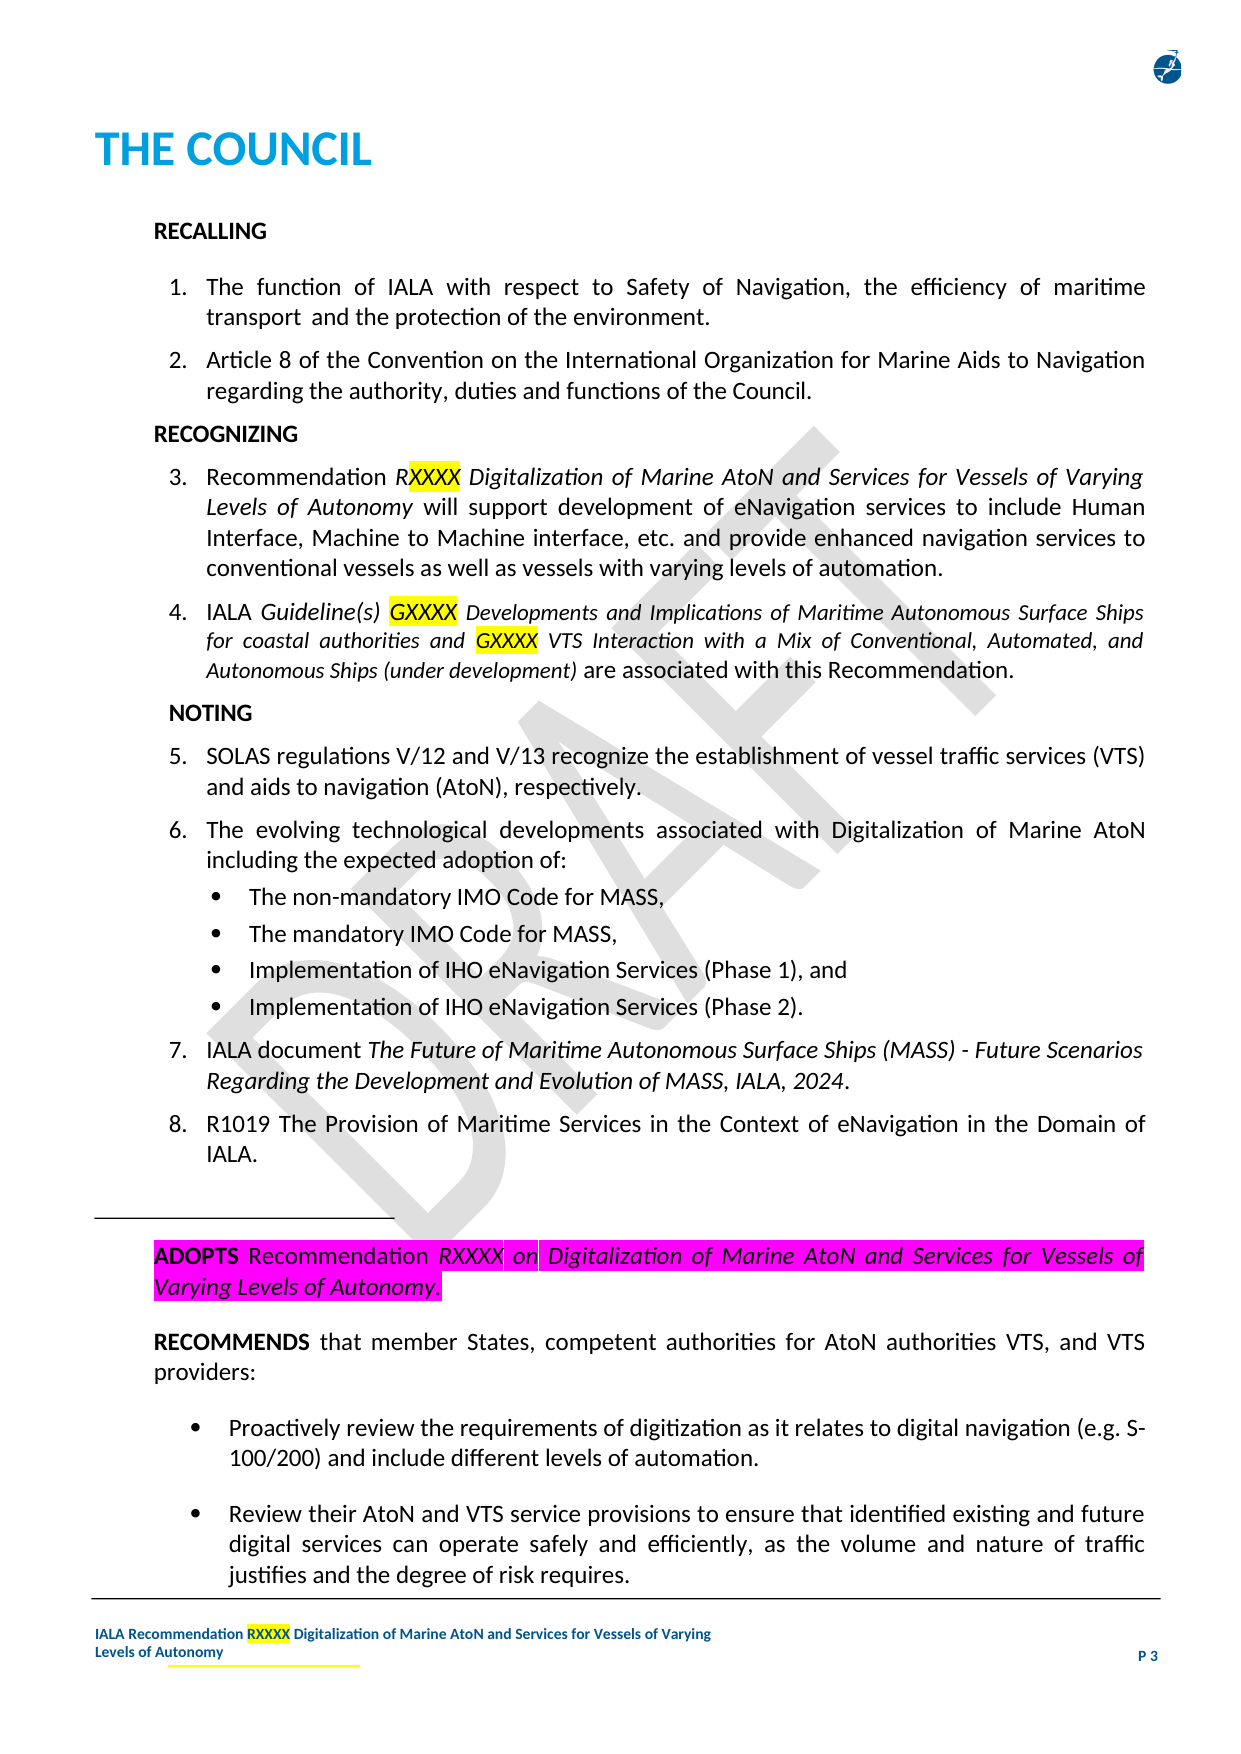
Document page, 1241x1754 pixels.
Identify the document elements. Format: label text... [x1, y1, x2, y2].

list Review their AtoN and VTS service provisions to ensure that identified existing and future digital services can operate safely and efficiently, as the volume and nature of traffic justifies and the degree of risk requires. [191, 1498, 1147, 1589]
list Recommendation RXXXX Digitalization of Marine AtoN and Services for Vessels of Varying Levels of Autonomy will support development of eNavigation services to include Human Interface, Machine to Machine interface, etc. and provide enhanced navigation services to conventional vessels as well as vessels with varying levels of automation. [169, 461, 1147, 583]
subtitle RECOGNIZING [154, 418, 1147, 448]
text THE COUNCIL [94, 117, 1147, 178]
picture [1153, 50, 1182, 84]
list IALA document The Future of Maritime Autonomous Surface Ships (MASS) - Future Scenarios Regarding the Development and Evolution of MASS, IALA, 2024. [169, 1034, 1147, 1095]
list The function of IALA with respect to Safety of Navigation, the efficiency of maritime transport and the protection of the environment. [169, 271, 1147, 332]
list Implementation of IHO eNavigation Services (Phase 2). [212, 991, 1147, 1022]
list Implementation of IHO eNavigation Services (Phase 1), and [212, 954, 1147, 985]
list Article 8 of the Convention on the International Organization for Marine Aids to Navigation regarding the authority, duties and functions of the Council. [169, 344, 1147, 405]
text ADOPTS Recommendation RXXXX on Digitalization of Marine AtoN and Services for Vessels of Varying Levels of Autonomy. [442, 1240, 1147, 1301]
text RECOMMENDS that member States, competent authorities for AtoN authorities VTS, and VTS providers: [153, 1326, 1147, 1387]
list The non-mandatory IMO Code for MASS, [212, 881, 1147, 912]
list The mandatory IMO Code for MASS, [212, 918, 1147, 948]
list IALA Guideline(s) GXXXX Developments and Implications of Maritime Autonomous Surface Ships for coastal authorities and GXXXX VTS Interaction with a Mix of Conventional, Automated, and Autonomous Ships (under development) are associated with this Recommendation. [169, 596, 1147, 685]
list SOLAS regulations V/12 and V/13 recognize the establishment of vessel traffic services (VTS) and aids to navigation (AtoN), respectively. [169, 740, 1147, 801]
list Proactively review the requirements of digitization as it relates to digital navigation (e.g. S-100/200) and include different levels of automation. [191, 1412, 1147, 1473]
subtitle RECALLING [153, 215, 1147, 246]
list R1019 The Provision of Maritime Services in the Context of eNavigation in the Domain of IALA. [169, 1108, 1147, 1169]
text NOTING [168, 697, 1147, 728]
list The evolving technological developments associated with Digitalization of Marine AtoN including the expected adoption of: [169, 814, 1147, 875]
